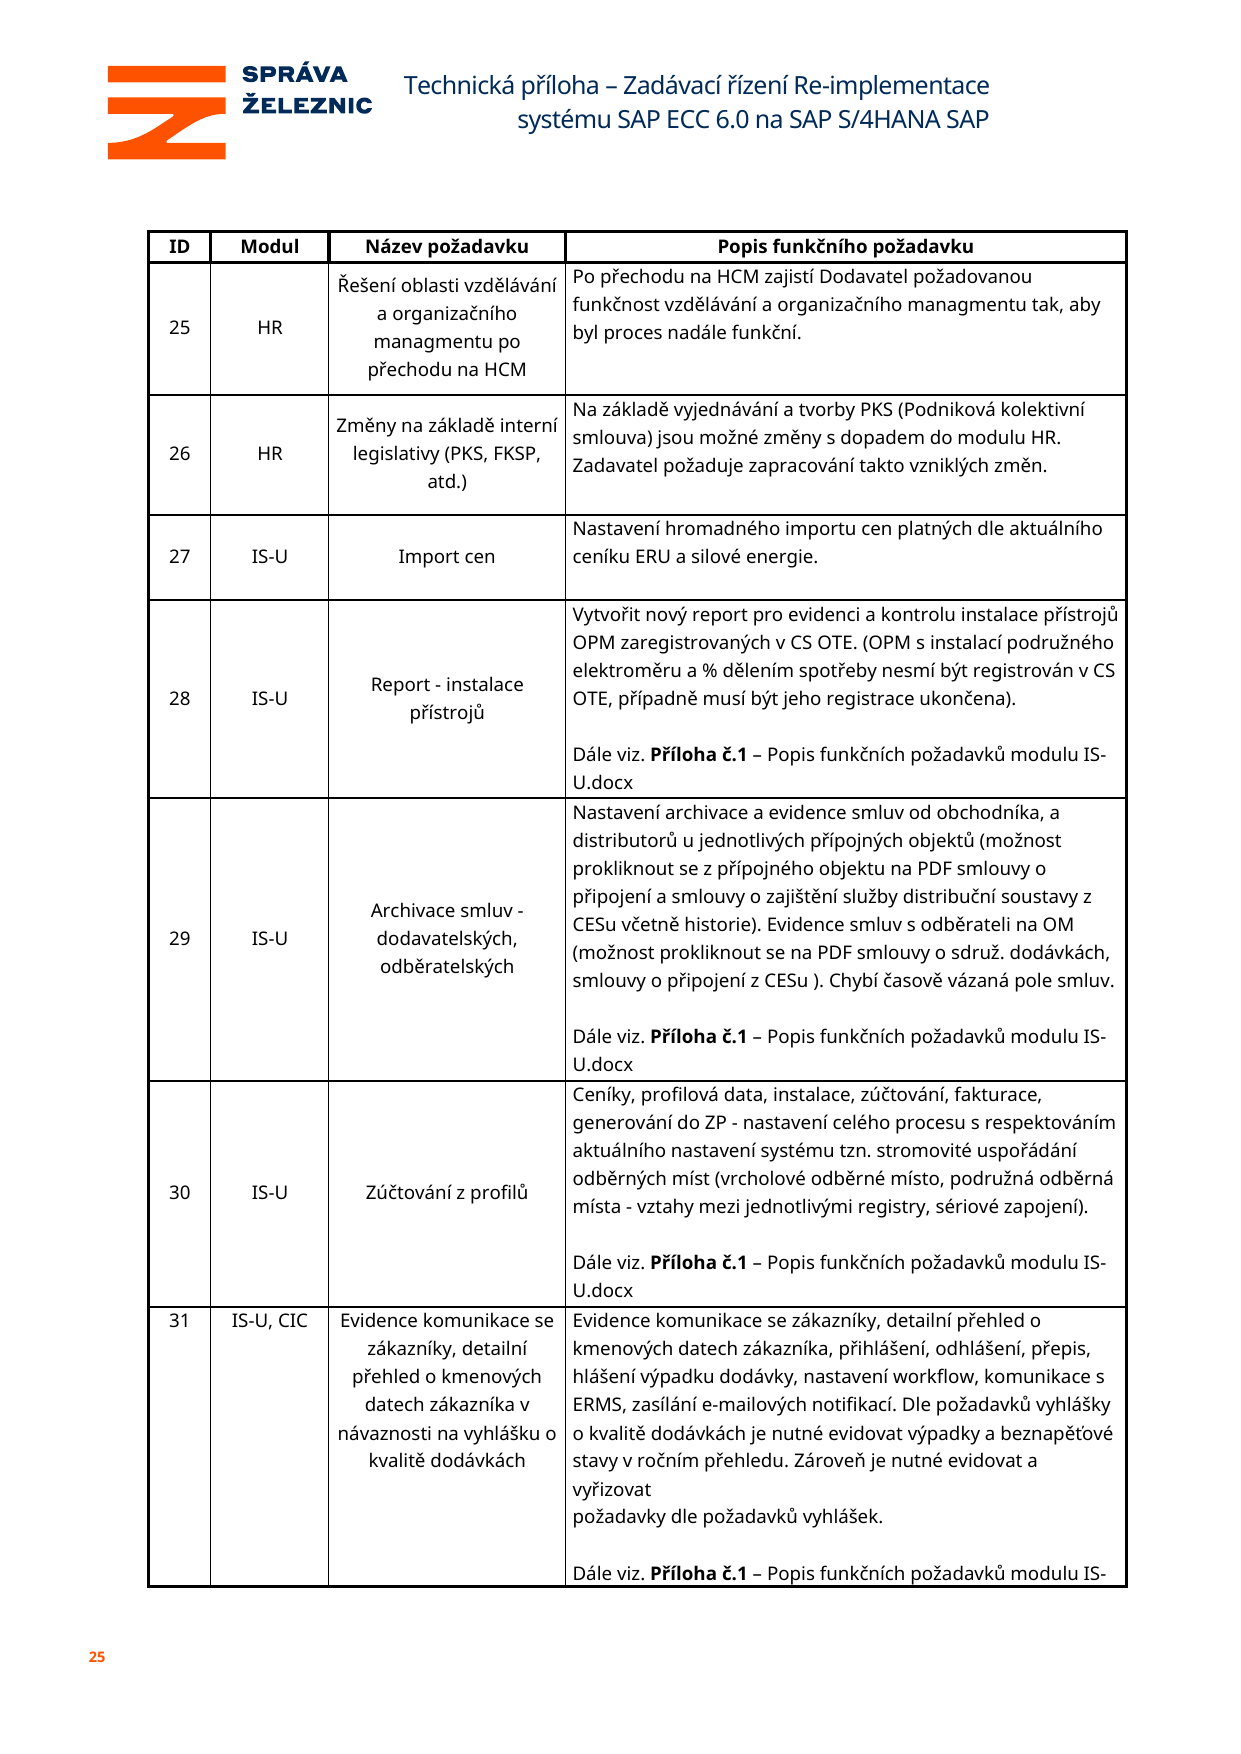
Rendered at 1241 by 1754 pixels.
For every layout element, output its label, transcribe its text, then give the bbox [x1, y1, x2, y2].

table_cell Report - instalace přístrojů [329, 601, 565, 797]
table_cell Po přechodu na HCM zajistí Dodavatel požadovanou funkčnost vzdělávání a organizačního managmentu tak, aby byl proces nadále funkční. [566, 264, 1125, 394]
table_cell IS-U [211, 601, 328, 797]
table_cell Ceníky, profilová data, instalace, zúčtování, fakturace, generování do ZP - nastavení celého procesu s respektováním aktuálního nastavení systému tzn. stromovité uspořádání odběrných míst (vrcholové odběrné místo, podružná odběrná místa - vztahy mezi jednotlivými registry, sériové zapojení). Dále viz. Příloha č.1 – Popis funkčních požadavků modulu IS-U.docx [566, 1082, 1125, 1306]
table_cell Zúčtování z profilů [329, 1082, 565, 1306]
table_header ID [150, 233, 209, 261]
table_cell HR [211, 396, 328, 513]
table_cell Řešení oblasti vzdělávání a organizačního managmentu po přechodu na HCM [329, 264, 565, 394]
table_cell IS-U [211, 1082, 328, 1306]
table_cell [329, 1308, 565, 1585]
table_cell Nastavení hromadného importu cen platných dle aktuálního ceníku ERU a silové energie. [566, 516, 1125, 599]
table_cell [566, 1308, 1125, 1585]
table_header Název požadavku [331, 233, 564, 261]
table_cell 31 [150, 1308, 210, 1585]
table_cell HR [211, 264, 328, 394]
table_cell 30 [150, 1082, 210, 1306]
table_cell 27 [150, 516, 210, 599]
table_header Modul [212, 233, 327, 261]
table_cell IS-U [211, 516, 328, 599]
table_cell 25 [150, 264, 210, 394]
table_cell 28 [150, 601, 210, 797]
table_cell Archivace smluv - dodavatelských, odběratelských [329, 799, 565, 1079]
table_cell Na základě vyjednávání a tvorby PKS (Podniková kolektivní smlouva) jsou možné změny s dopadem do modulu HR. Zadavatel požaduje zapracování takto vzniklých změn. [566, 396, 1125, 513]
table_cell 29 [150, 799, 210, 1079]
table_cell Nastavení archivace a evidence smluv od obchodníka, a distributorů u jednotlivých přípojných objektů (možnost prokliknout se z přípojného objektu na PDF smlouvy o připojení a smlouvy o zajištění služby distribuční soustavy z CESu včetně historie). Evidence smluv s odběrateli na OM (možnost prokliknout se na PDF smlouvy o sdruž. dodávkách, smlouvy o připojení z CESu ). Chybí časově vázaná pole smluv. Dále viz. Příloha č.1 – Popis funkčních požadavků modulu IS-U.docx [566, 799, 1125, 1079]
table_cell IS-U, CIC [211, 1308, 328, 1585]
table_cell IS-U [211, 799, 328, 1079]
table_header Popis funkčního požadavku [567, 233, 1125, 261]
table_cell Import cen [329, 516, 565, 599]
table_cell 26 [150, 396, 210, 513]
table_cell Změny na základě interní legislativy (PKS, FKSP, atd.) [329, 396, 565, 513]
table_cell Vytvořit nový report pro evidenci a kontrolu instalace přístrojů OPM zaregistrovaných v CS OTE. (OPM s instalací podružného elektroměru a % dělením spotřeby nesmí být registrován v CS OTE, případně musí být jeho registrace ukončena). Dále viz. Příloha č.1 – Popis funkčních požadavků modulu IS-U.docx [566, 601, 1125, 797]
